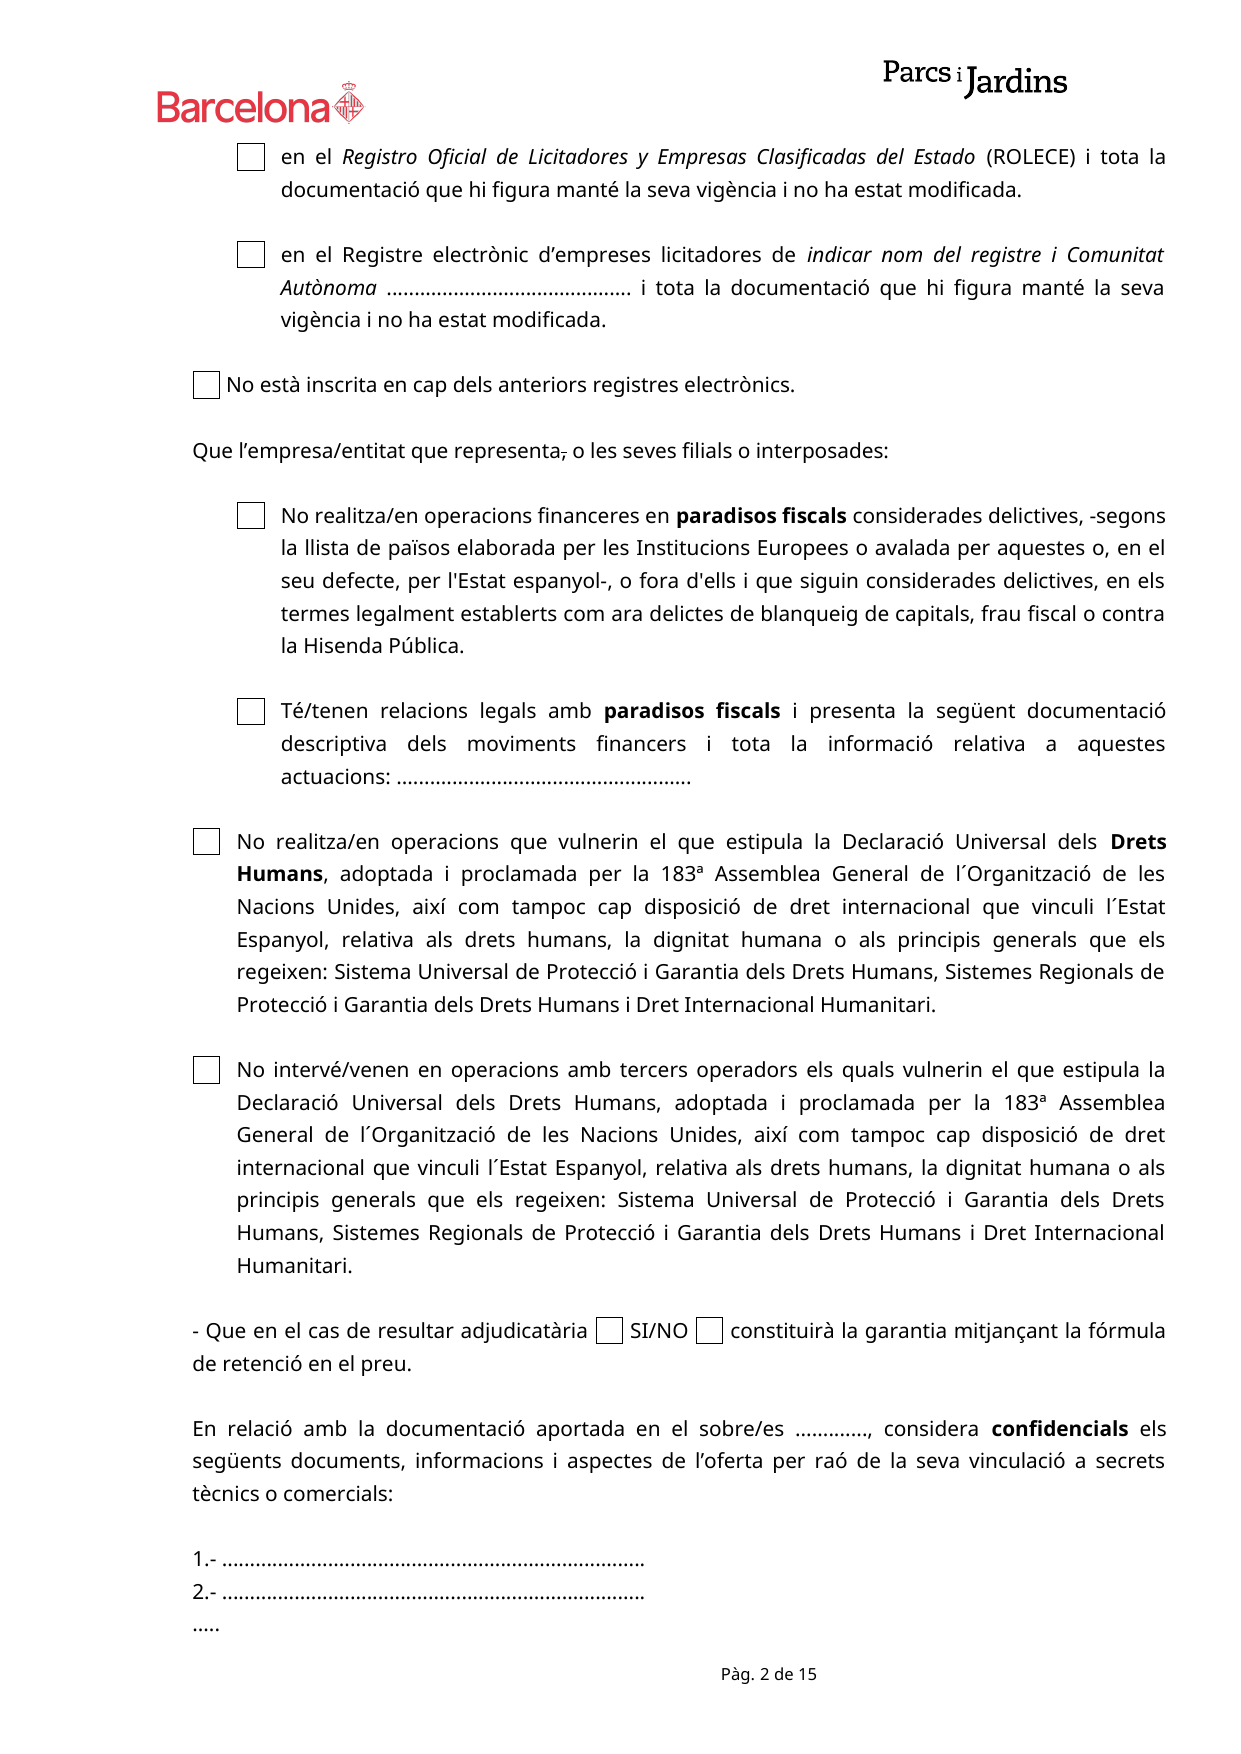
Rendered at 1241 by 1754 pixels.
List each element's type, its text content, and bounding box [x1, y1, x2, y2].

text ..... [192, 1609, 1167, 1638]
text 1.- ............................................................................ [192, 1544, 1167, 1573]
text En relació amb la documentació aportada en el sobre/es ............., considera confidencials els següents documents, informacions i aspectes de l’oferta per raó de la seva vinculació a secrets tècnics o comercials: [192, 1414, 1167, 1507]
picture [157, 81, 366, 124]
text No realitza/en operacions que vulnerin el que estipula la Declaració Universal dels Drets Humans, adoptada i proclamada per la 183ª Assemblea General de l´Organització de les Nacions Unides, així com tampoc cap disposició de dret internacional que vinculi l´Estat Espanyol, relativa als drets humans, la dignitat humana o als principis generals que els regeixen: Sistema Universal de Protecció i Garantia dels Drets Humans, Sistemes Regionals de Protecció i Garantia dels Drets Humans i Dret Internacional Humanitari. [192, 827, 1167, 1018]
text No realitza/en operacions financeres en paradisos fiscals considerades delictives, -segons la llista de països elaborada per les Institucions Europees o avalada per aquestes o, en el seu defecte, per l'Estat espanyol-, o fora d'ells i que siguin considerades delictives, en els termes legalment establerts com ara delictes de blanqueig de capitals, frau fiscal o contra la Hisenda Pública. [236, 501, 1167, 660]
text en el Registro Oficial de Licitadores y Empresas Clasificadas del Estado (ROLECE) i tota la documentació que hi figura manté la seva vigència i no ha estat modificada. [236, 142, 1167, 203]
text en el Registre electrònic d’empreses licitadores de indicar nom del registre i Comunitat Autònoma ............................................ i tota la documentació que hi figura manté la seva vigència i no ha estat modificada. [236, 240, 1167, 334]
picture [880, 54, 1073, 104]
text Que l’empresa/entitat que representa, o les seves filials o interposades: [192, 436, 1167, 464]
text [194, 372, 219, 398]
text - Que en el cas de resultar adjudicatària SI/NO constituirà la garantia mitjançant la fórmula de retenció en el preu. [192, 1316, 1167, 1377]
text No intervé/venen en operacions amb tercers operadors els quals vulnerin el que estipula la Declaració Universal dels Drets Humans, adoptada i proclamada per la 183ª Assemblea General de l´Organització de les Nacions Unides, així com tampoc cap disposició de dret internacional que vinculi l´Estat Espanyol, relativa als drets humans, la dignitat humana o als principis generals que els regeixen: Sistema Universal de Protecció i Garantia dels Drets Humans, Sistemes Regionals de Protecció i Garantia dels Drets Humans i Dret Internacional Humanitari. [192, 1055, 1167, 1279]
text Té/tenen relacions legals amb paradisos fiscals i presenta la següent documentació descriptiva dels moviments financers i tota la informació relativa a aquestes actuacions: ..................................................... [236, 697, 1167, 790]
text 2.- ............................................................................ [192, 1577, 1167, 1605]
text No està inscrita en cap dels anteriors registres electrònics. [220, 371, 1167, 399]
